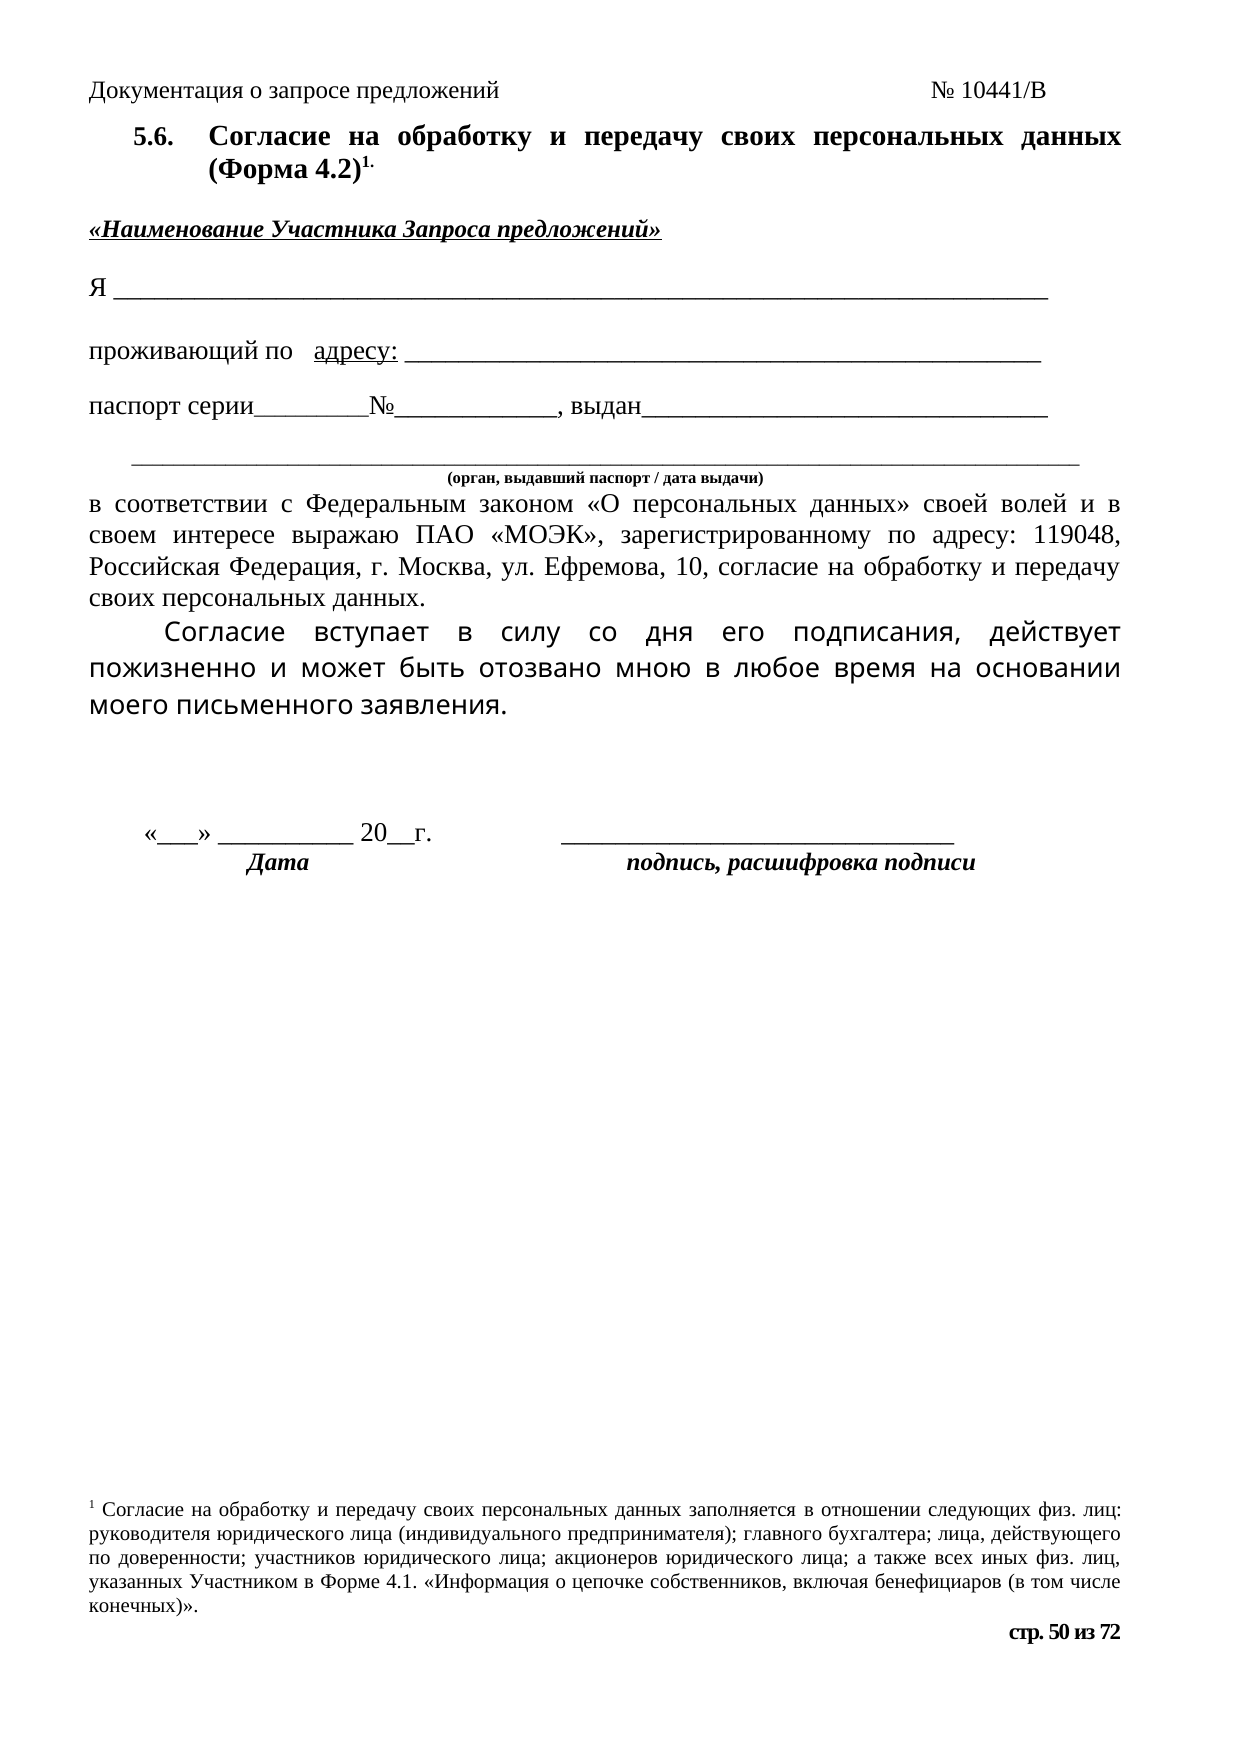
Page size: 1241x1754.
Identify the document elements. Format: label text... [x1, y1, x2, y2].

text в соответствии с Федеральным законом «О персональных данных» своей волей и в своем интересе выражаю ПАО «МОЭК», зарегистрированному по адресу: 119048, Российская Федерация, г. Москва, ул. Ефремова, 10, согласие на обработку и передачу своих персональных данных. [89, 487, 1122, 612]
text (орган, выдавший паспорт / дата выдачи) [89, 468, 1122, 487]
text Согласие на обработку и передачу своих персональных данных (Форма 4.2). [133, 118, 1122, 185]
text «Наименование Участника Запроса предложений» [89, 214, 1122, 243]
text ___________________________________________________________________________________________ [89, 444, 1122, 468]
text Дата подпись, расшифровка подписи [148, 847, 1122, 876]
text Согласие вступает в силу со дня его подписания, действует пожизненно и может быть отозвано мною в любое время на основании моего письменного заявления. [89, 612, 1122, 723]
text «___» __________ 20__г. _____________________________ [89, 816, 1122, 847]
text паспорт серии___________№____________, выдан______________________________ [89, 389, 1122, 420]
text проживающий по адресу: _______________________________________________ [89, 334, 1122, 365]
text Я _____________________________________________________________________ [89, 271, 1117, 303]
